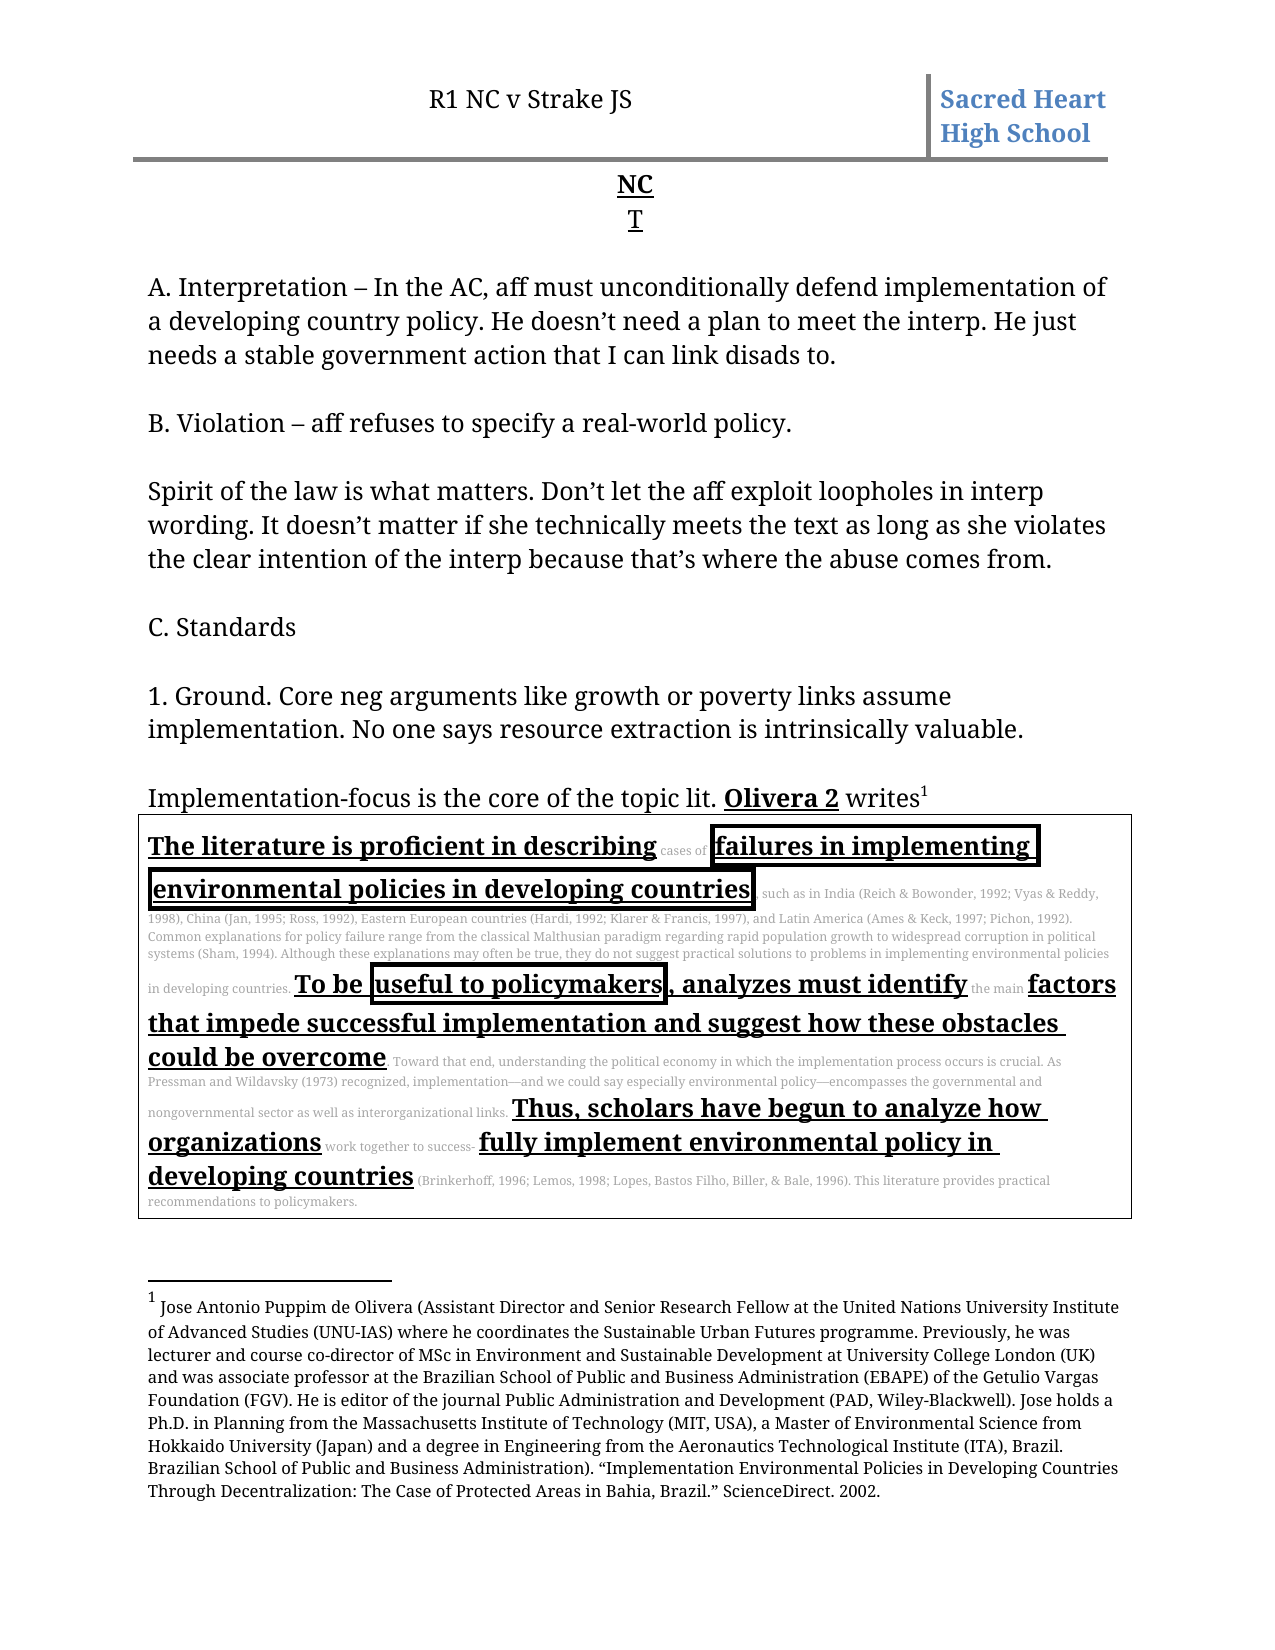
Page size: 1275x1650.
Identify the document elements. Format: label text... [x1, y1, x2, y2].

subtitle T [148, 201, 1122, 235]
text The literature is proficient in describing cases of failures in implementing environmental policies in developing countries, such as in India (Reich & Bowonder, 1992; Vyas & Reddy, 1998), China (Jan, 1995; Ross, 1992), Eastern European countries (Hardi, 1992; Klarer & Francis, 1997), and Latin America (Ames & Keck, 1997; Pichon, 1992). Common explanations for policy failure range from the classical Malthusian paradigm regarding rapid population growth to widespread corruption in political systems (Sham, 1994). Although these explanations may often be true, they do not suggest practical solutions to problems in implementing environmental policies in developing countries. To be useful to policymakers, analyzes must identify the main factors that impede successful implementation and suggest how these obstacles could be overcome. Toward that end, understanding the political economy in which the implementation process occurs is crucial. As Pressman and Wildavsky (1973) recognized, implementation––and we could say especially environmental policy––encompasses the governmental and nongovernmental sector as well as interorganizational links. Thus, scholars have begun to analyze how organizations work together to success- fully implement environmental policy in developing countries (Brinkerhoff, 1996; Lemos, 1998; Lopes, Bastos Filho, Biller, & Bale, 1996). This literature provides practical recommendations to policymakers. [139, 815, 1131, 1218]
text A. Interpretation – In the AC, aff must unconditionally defend implementation of a developing country policy. He doesn’t need a plan to meet the interp. He just needs a stable government action that I can link disads to. [148, 269, 1122, 372]
text 1. Ground. Core neg arguments like growth or poverty links assume implementation. No one says resource extraction is intrinsically valuable. [148, 678, 1122, 746]
text Spirit of the law is what matters. Don’t let the aff exploit loopholes in interp wording. It doesn’t matter if she technically meets the text as long as she violates the clear intention of the interp because that’s where the abuse comes from. [148, 474, 1122, 576]
subtitle NC [148, 167, 1122, 201]
text Implementation-focus is the core of the topic lit. Olivera 2 writes [148, 780, 1122, 814]
text B. Violation – aff refuses to specify a real-world policy. [148, 406, 1122, 440]
text C. Standards [148, 610, 1122, 644]
